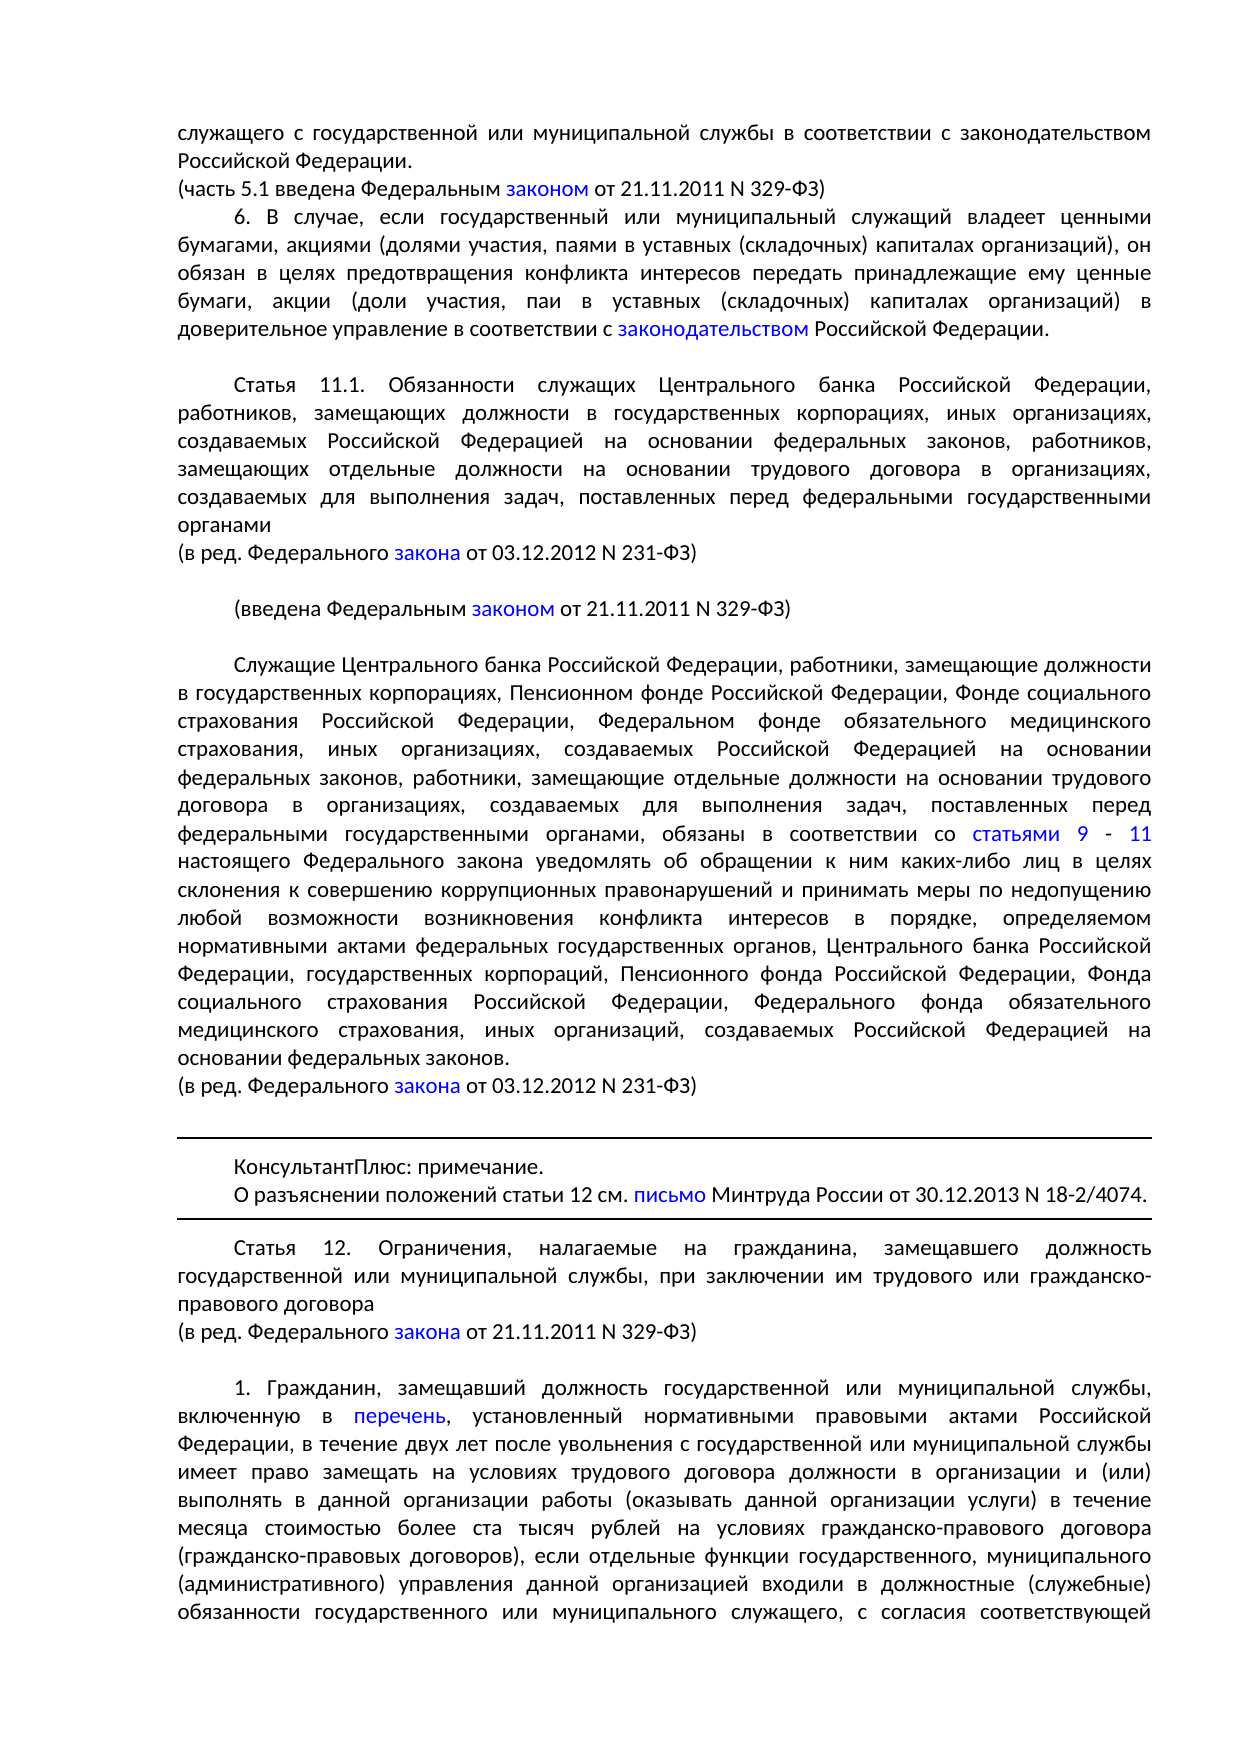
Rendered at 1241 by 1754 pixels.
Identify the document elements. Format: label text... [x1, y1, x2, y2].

text КонсультантПлюс: примечание. [177, 1152, 1152, 1180]
text О разъяснении положений статьи 12 см. письмо Минтруда России от 30.12.2013 N 18-2/4074. [177, 1180, 1152, 1208]
text Статья 11.1. Обязанности служащих Центрального банка Российской Федерации, работников, замещающих должности в государственных корпорациях, иных организациях, создаваемых Российской Федерацией на основании федеральных законов, работников, замещающих отдельные должности на основании трудового договора в организациях, создаваемых для выполнения задач, поставленных перед федеральными государственными органами [177, 370, 1152, 538]
text Статья 12. Ограничения, налагаемые на гражданина, замещавшего должность государственной или муниципальной службы, при заключении им трудового или гражданско-правового договора [177, 1233, 1152, 1317]
text 6. В случае, если государственный или муниципальный служащий владеет ценными бумагами, акциями (долями участия, паями в уставных (складочных) капиталах организаций), он обязан в целях предотвращения конфликта интересов передать принадлежащие ему ценные бумаги, акции (доли участия, паи в уставных (складочных) капиталах организаций) в доверительное управление в соответствии с законодательством Российской Федерации. [177, 202, 1152, 342]
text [177, 118, 1152, 174]
text (в ред. Федерального закона от 21.11.2011 N 329-ФЗ) [177, 1317, 1152, 1345]
text (в ред. Федерального закона от 03.12.2012 N 231-ФЗ) [177, 538, 1152, 566]
text Служащие Центрального банка Российской Федерации, работники, замещающие должности в государственных корпорациях, Пенсионном фонде Российской Федерации, Фонде социального страхования Российской Федерации, Федеральном фонде обязательного медицинского страхования, иных организациях, создаваемых Российской Федерацией на основании федеральных законов, работники, замещающие отдельные должности на основании трудового договора в организациях, создаваемых для выполнения задач, поставленных перед федеральными государственными органами, обязаны в соответствии со статьями 9 - 11 настоящего Федерального закона уведомлять об обращении к ним каких-либо лиц в целях склонения к совершению коррупционных правонарушений и принимать меры по недопущению любой возможности возникновения конфликта интересов в порядке, определяемом нормативными актами федеральных государственных органов, Центрального банка Российской Федерации, государственных корпораций, Пенсионного фонда Российской Федерации, Фонда социального страхования Российской Федерации, Федерального фонда обязательного медицинского страхования, иных организаций, создаваемых Российской Федерацией на основании федеральных законов. [177, 651, 1152, 1071]
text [177, 1373, 1152, 1625]
text (введена Федеральным законом от 21.11.2011 N 329-ФЗ) [177, 594, 1152, 622]
text (в ред. Федерального закона от 03.12.2012 N 231-ФЗ) [177, 1071, 1152, 1099]
text (часть 5.1 введена Федеральным законом от 21.11.2011 N 329-ФЗ) [177, 174, 1152, 202]
